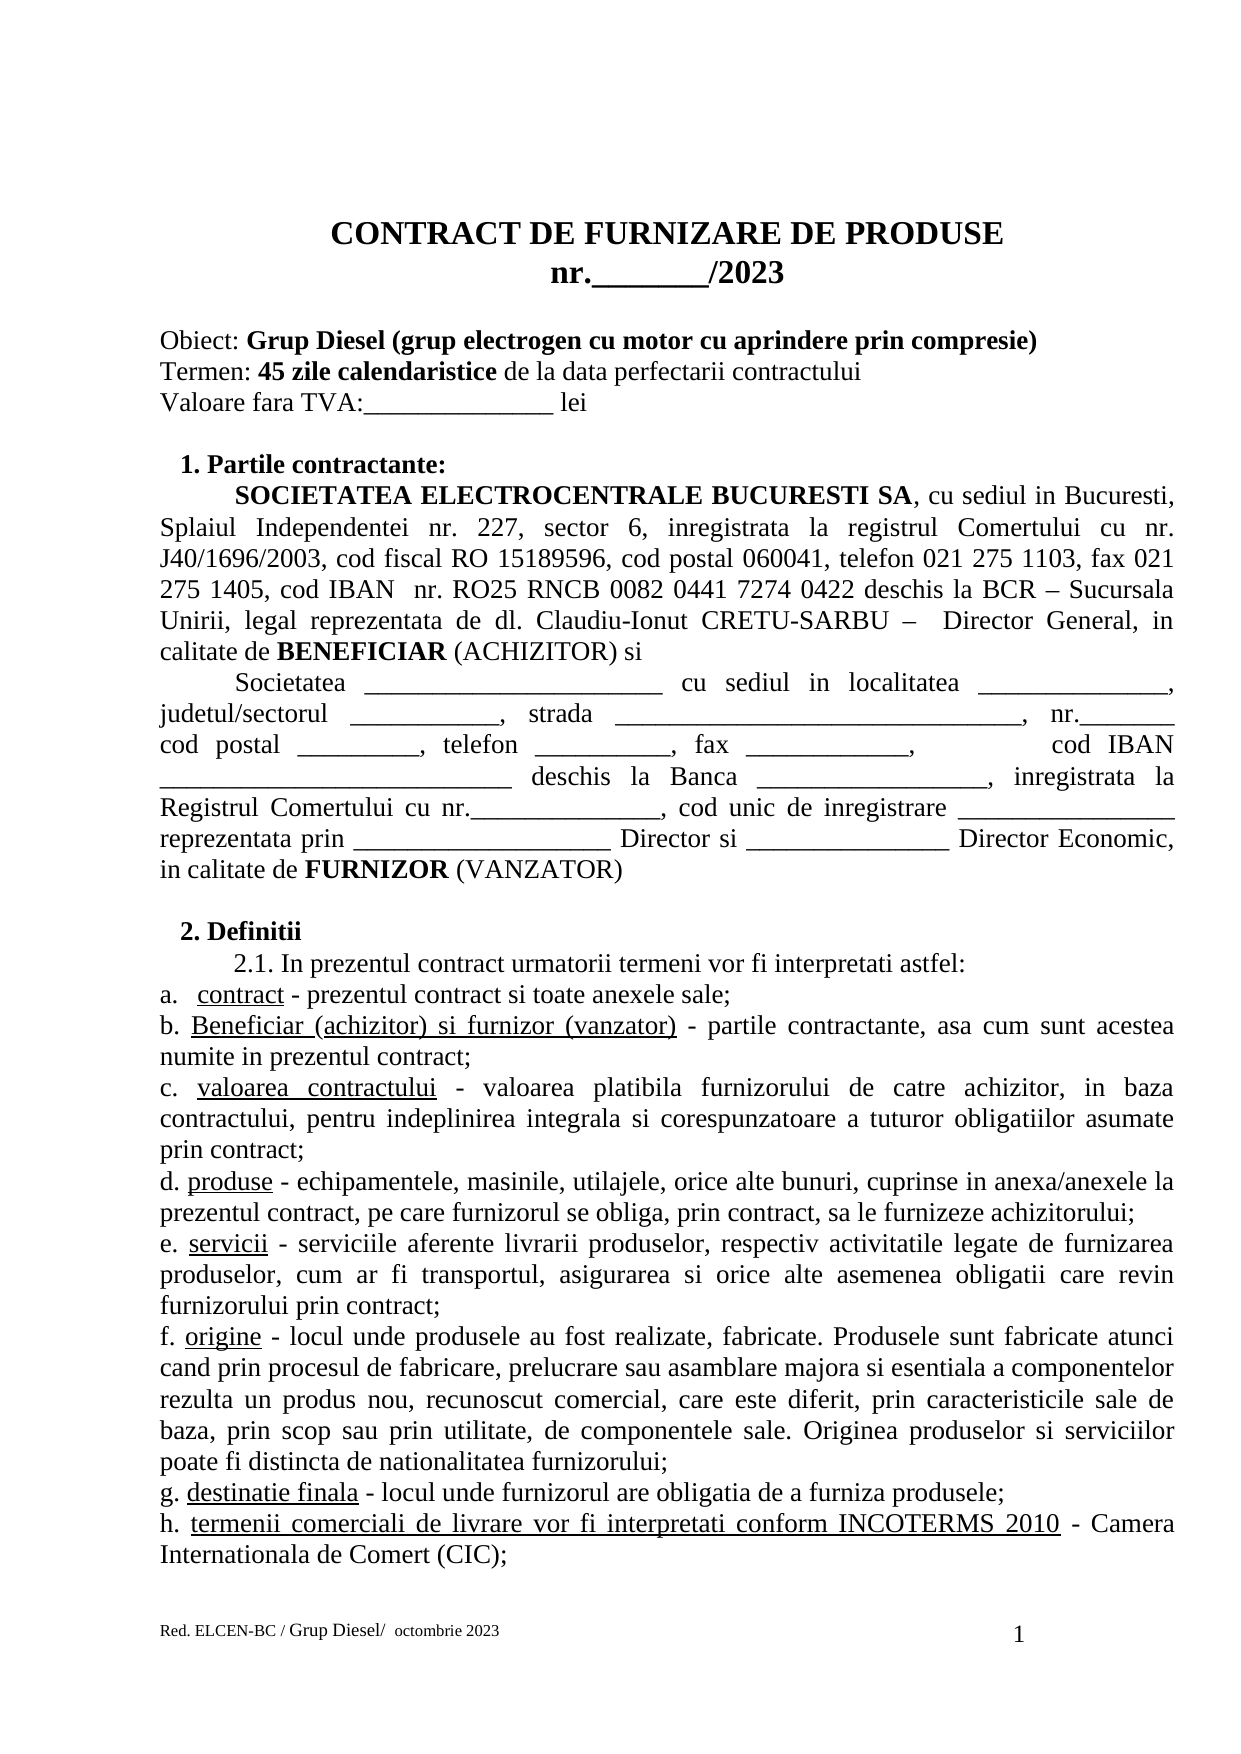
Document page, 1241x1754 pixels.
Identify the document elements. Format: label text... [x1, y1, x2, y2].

list contract - prezentul contract si toate anexele sale; [159, 978, 1175, 1009]
text Societatea ______________________ cu sediul in localitatea ______________, judetul/sectorul ___________, strada ______________________________, nr._______ cod postal _________, telefon __________, fax ____________, cod IBAN __________________________ deschis la Banca _________________, inregistrata la Registrul Comertului cu nr.______________, cod unic de inregistrare ________________ reprezentata prin ___________________ Director si _______________ Director Economic, in calitate de FURNIZOR (VANZATOR) [159, 666, 1175, 884]
text Valoare fara TVA:______________ lei [159, 386, 1175, 417]
text h. termenii comerciali de livrare vor fi interpretati conform INCOTERMS 2010 - Camera Internationala de Comert (CIC); [159, 1507, 1175, 1569]
text g. destinatie finala - locul unde furnizorul are obligatia de a furniza produsele; [159, 1476, 1175, 1507]
text d. produse - echipamentele, masinile, utilajele, orice alte bunuri, cuprinse in anexa/anexele la prezentul contract, pe care furnizorul se obliga, prin contract, sa le furnizeze achizitorului; [159, 1165, 1175, 1227]
text 2. Definitii [159, 916, 1175, 947]
text 1. Partile contractante: [159, 448, 1175, 479]
text e. servicii - serviciile aferente livrarii produselor, respectiv activitatile legate de furnizarea produselor, cum ar fi transportul, asigurarea si orice alte asemenea obligatii care revin furnizorului prin contract; [159, 1227, 1175, 1320]
text CONTRACT DE FURNIZARE DE PRODUSE nr._______/2023 [159, 213, 1175, 290]
text Obiect: Grup Diesel (grup electrogen cu motor cu aprindere prin compresie) [159, 324, 1175, 355]
text 2.1. In prezentul contract urmatorii termeni vor fi interpretati astfel: [159, 947, 1175, 978]
text SOCIETATEA ELECTROCENTRALE BUCURESTI SA, cu sediul in Bucuresti, Splaiul Independentei nr. 227, sector 6, inregistrata la registrul Comertului cu nr. J40/1696/2003, cod fiscal RO 15189596, cod postal 060041, telefon 021 275 1103, fax 021 275 1405, cod IBAN nr. RO25 RNCB 0082 0441 7274 0422 deschis la BCR – Sucursala Unirii, legal reprezentata de dl. Claudiu-Ionut CRETU-SARBU – Director General, in calitate de BENEFICIAR (ACHIZITOR) si [159, 479, 1175, 666]
text f. origine - locul unde produsele au fost realizate, fabricate. Produsele sunt fabricate atunci cand prin procesul de fabricare, prelucrare sau asamblare majora si esentiala a componentelor rezulta un produs nou, recunoscut comercial, care este diferit, prin caracteristicile sale de baza, prin scop sau prin utilitate, de componentele sale. Originea produselor si serviciilor poate fi distincta de nationalitatea furnizorului; [159, 1320, 1175, 1476]
text c. valoarea contractului - valoarea platibila furnizorului de catre achizitor, in baza contractului, pentru indeplinirea integrala si corespunzatoare a tuturor obligatiilor asumate prin contract; [159, 1071, 1175, 1165]
text Termen: 45 zile calendaristice de la data perfectarii contractului [159, 355, 1175, 386]
text b. Beneficiar (achizitor) si furnizor (vanzator) - partile contractante, asa cum sunt acestea numite in prezentul contract; [159, 1009, 1175, 1071]
